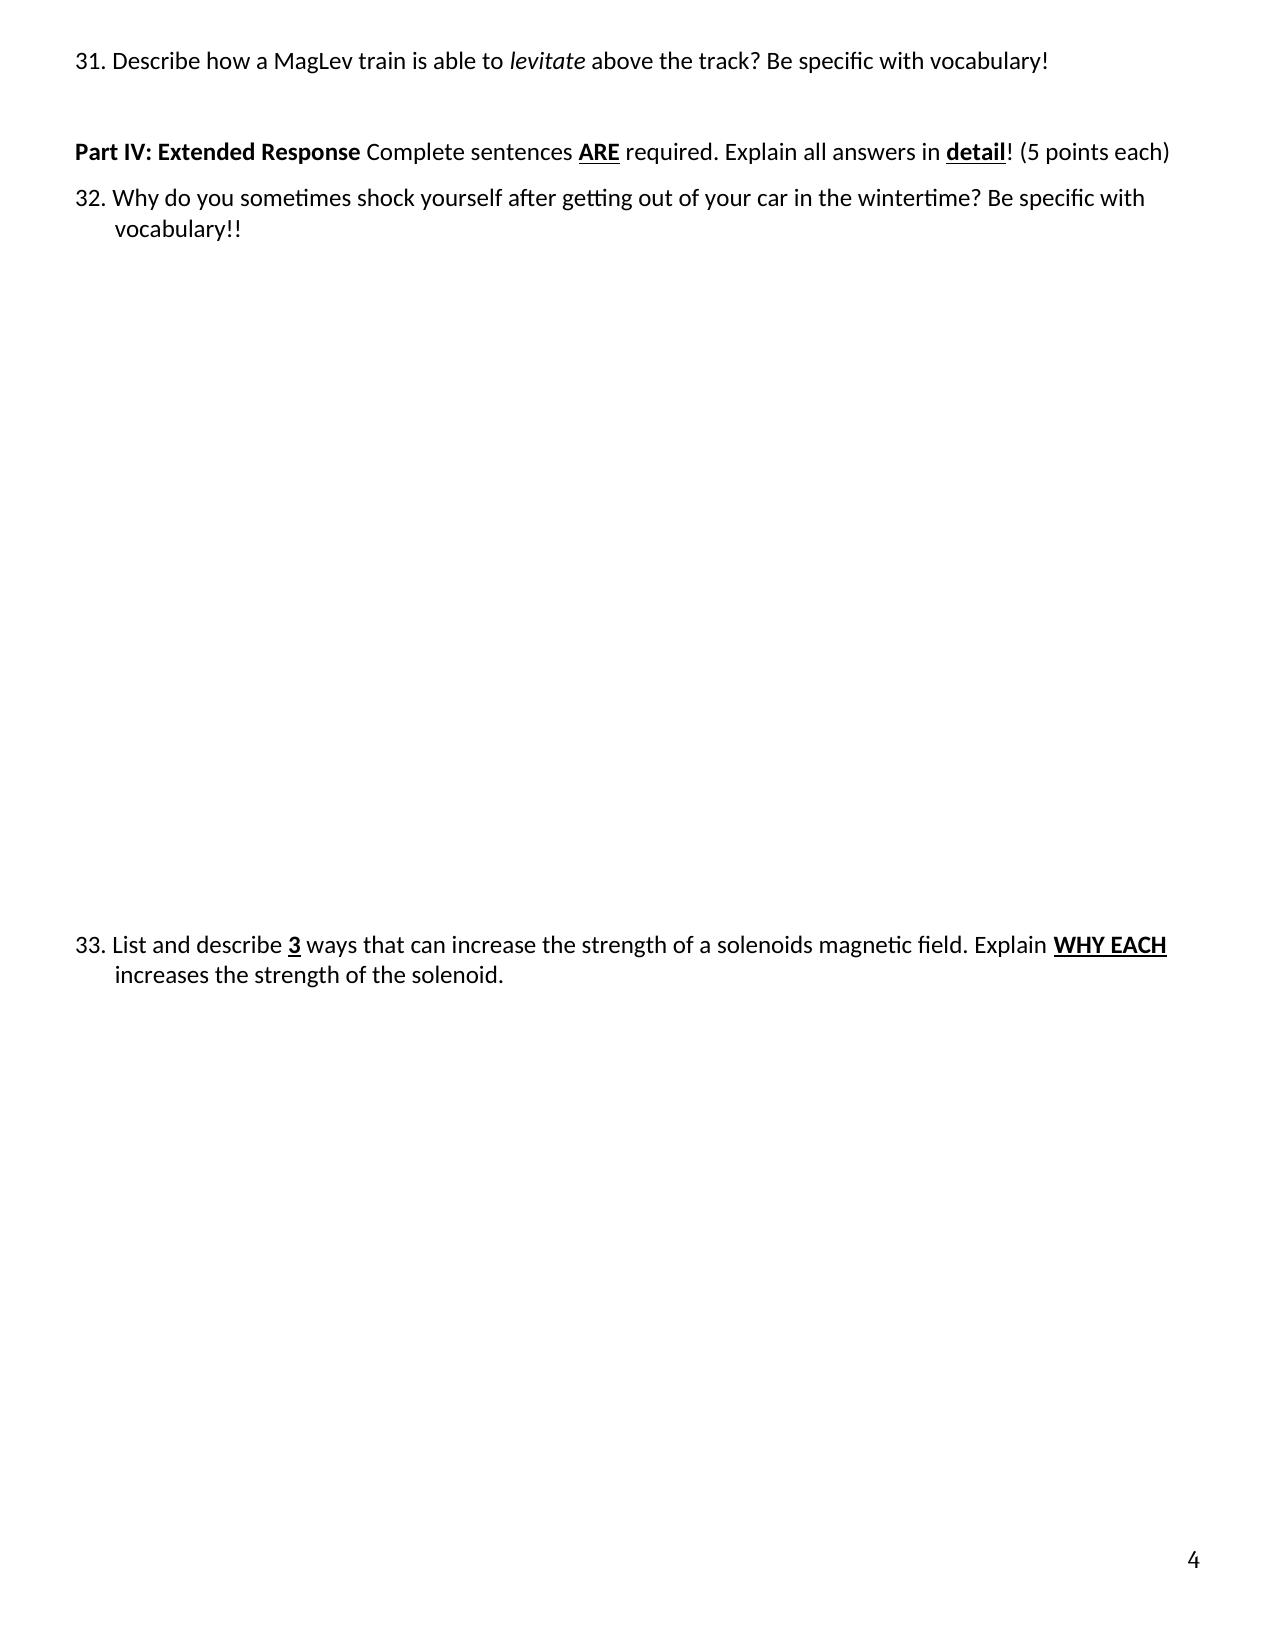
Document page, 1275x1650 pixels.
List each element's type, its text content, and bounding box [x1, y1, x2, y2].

text increases the strength of the solenoid. [75, 960, 1200, 990]
text 31. Describe how a MagLev train is able to levitate above the track? Be specific with vocabulary! [75, 45, 1200, 76]
text Part IV: Extended Response Complete sentences ARE required. Explain all answers in detail! (5 points each) [75, 136, 1200, 167]
text vocabulary!! [75, 213, 1200, 243]
text 32. Why do you sometimes shock yourself after getting out of your car in the wintertime? Be specific with [75, 182, 1200, 213]
text 33. List and describe 3 ways that can increase the strength of a solenoids magnetic field. Explain WHY EACH [75, 929, 1200, 960]
